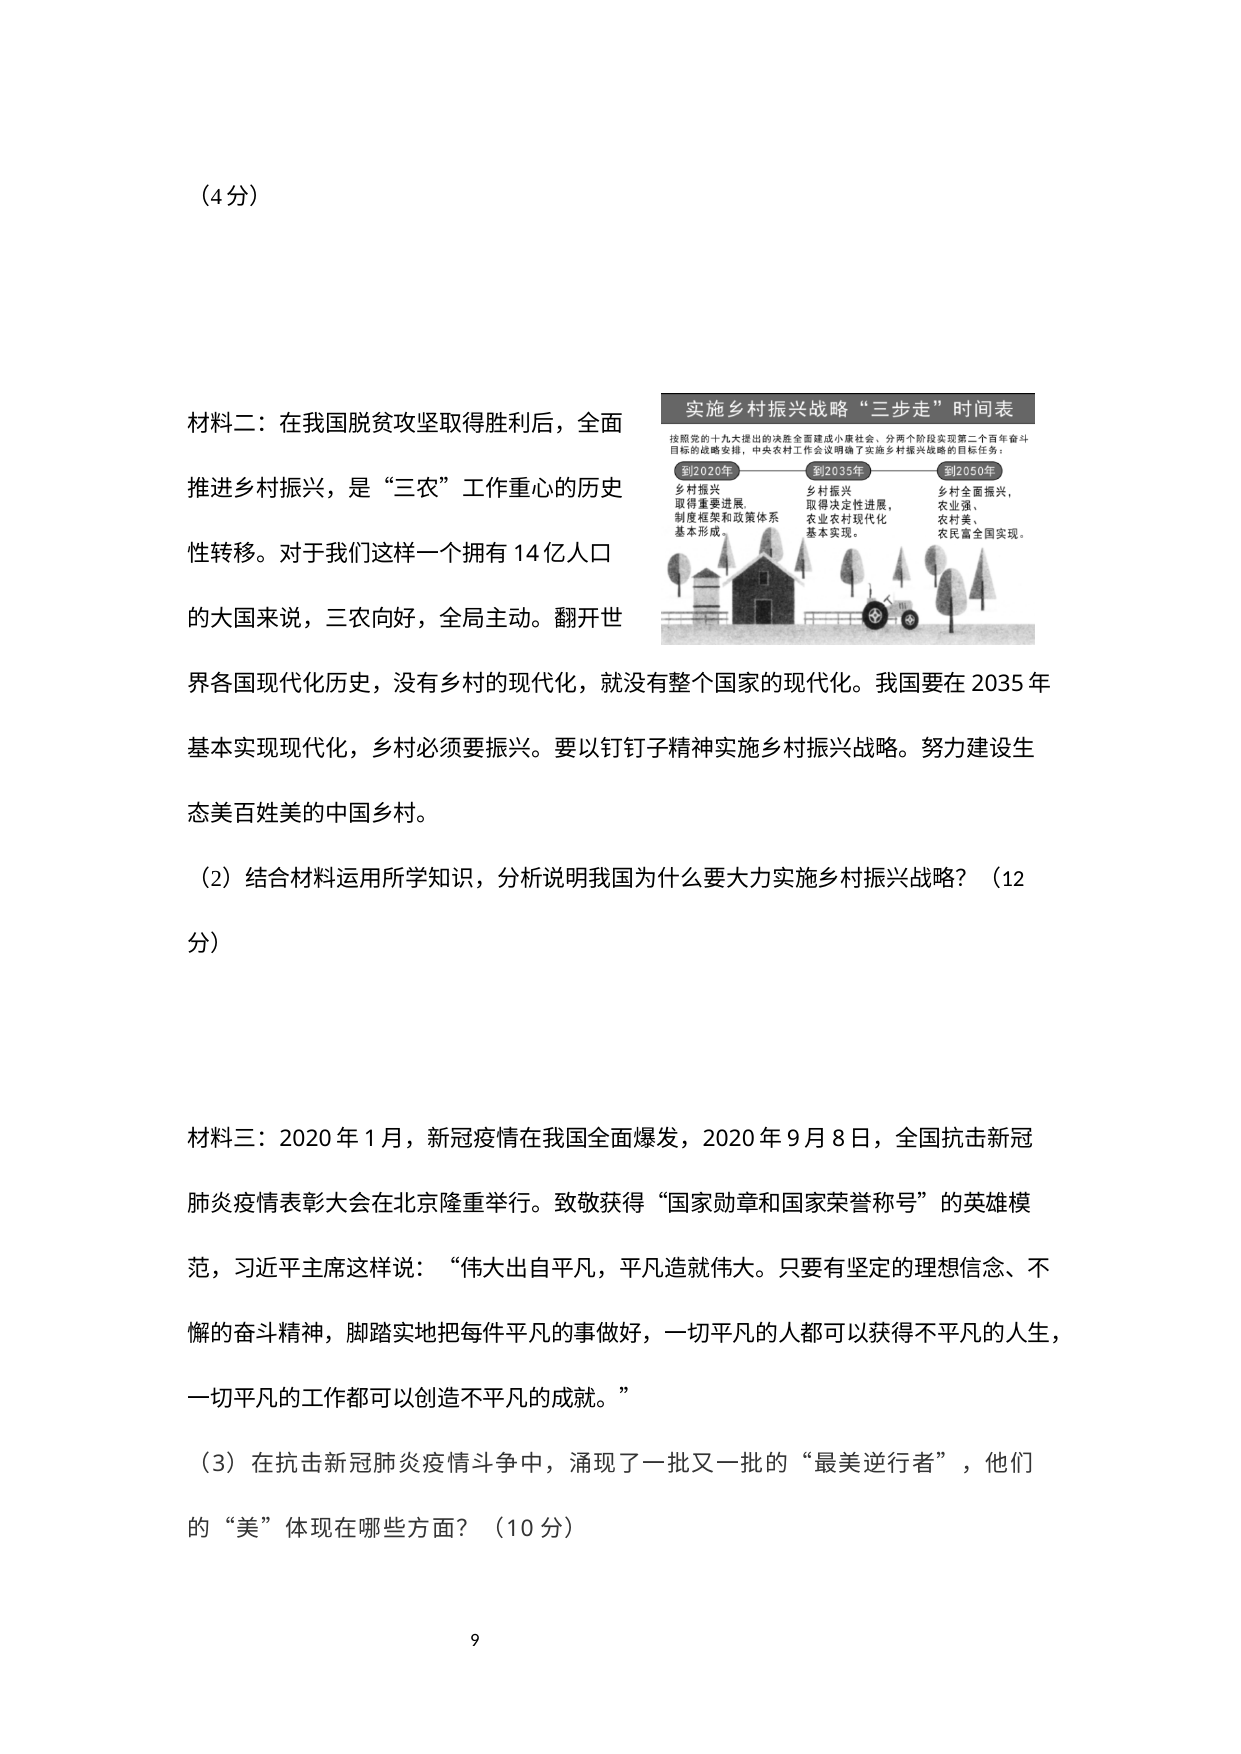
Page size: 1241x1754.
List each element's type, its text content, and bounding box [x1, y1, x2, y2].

text （3）在抗击新冠肺炎疫情斗争中，涌现了一批又一批的“最美逆行者”，他们的“美”体现在哪些方面？（10分） [187, 1429, 1053, 1559]
picture [659, 393, 1035, 643]
text （2）结合材料运用所学知识，分析说明我国为什么要大力实施乡村振兴战略？（12分） [187, 844, 1053, 974]
text 材料二：在我国脱贫攻坚取得胜利后，全面推进乡村振兴，是“三农”工作重心的历史性转移。对于我们这样一个拥有14亿人口的大国来说，三农向好，全局主动。翻开世界各国现代化历史，没有乡村的现代化，就没有整个国家的现代化。我国要在2035年基本实现现代化，乡村必须要振兴。要以钉钉子精神实施乡村振兴战略。努力建设生态美百姓美的中国乡村。 [187, 389, 1053, 844]
text 材料三：2020年1月，新冠疫情在我国全面爆发，2020年9月8日，全国抗击新冠肺炎疫情表彰大会在北京隆重举行。致敬获得“国家勋章和国家荣誉称号”的英雄模范，习近平主席这样说：“伟大出自平凡，平凡造就伟大。只要有坚定的理想信念、不懈的奋斗精神，脚踏实地把每件平凡的事做好，一切平凡的人都可以获得不平凡的人生，一切平凡的工作都可以创造不平凡的成就。” [187, 1104, 1053, 1429]
text （4分） [187, 162, 1053, 227]
